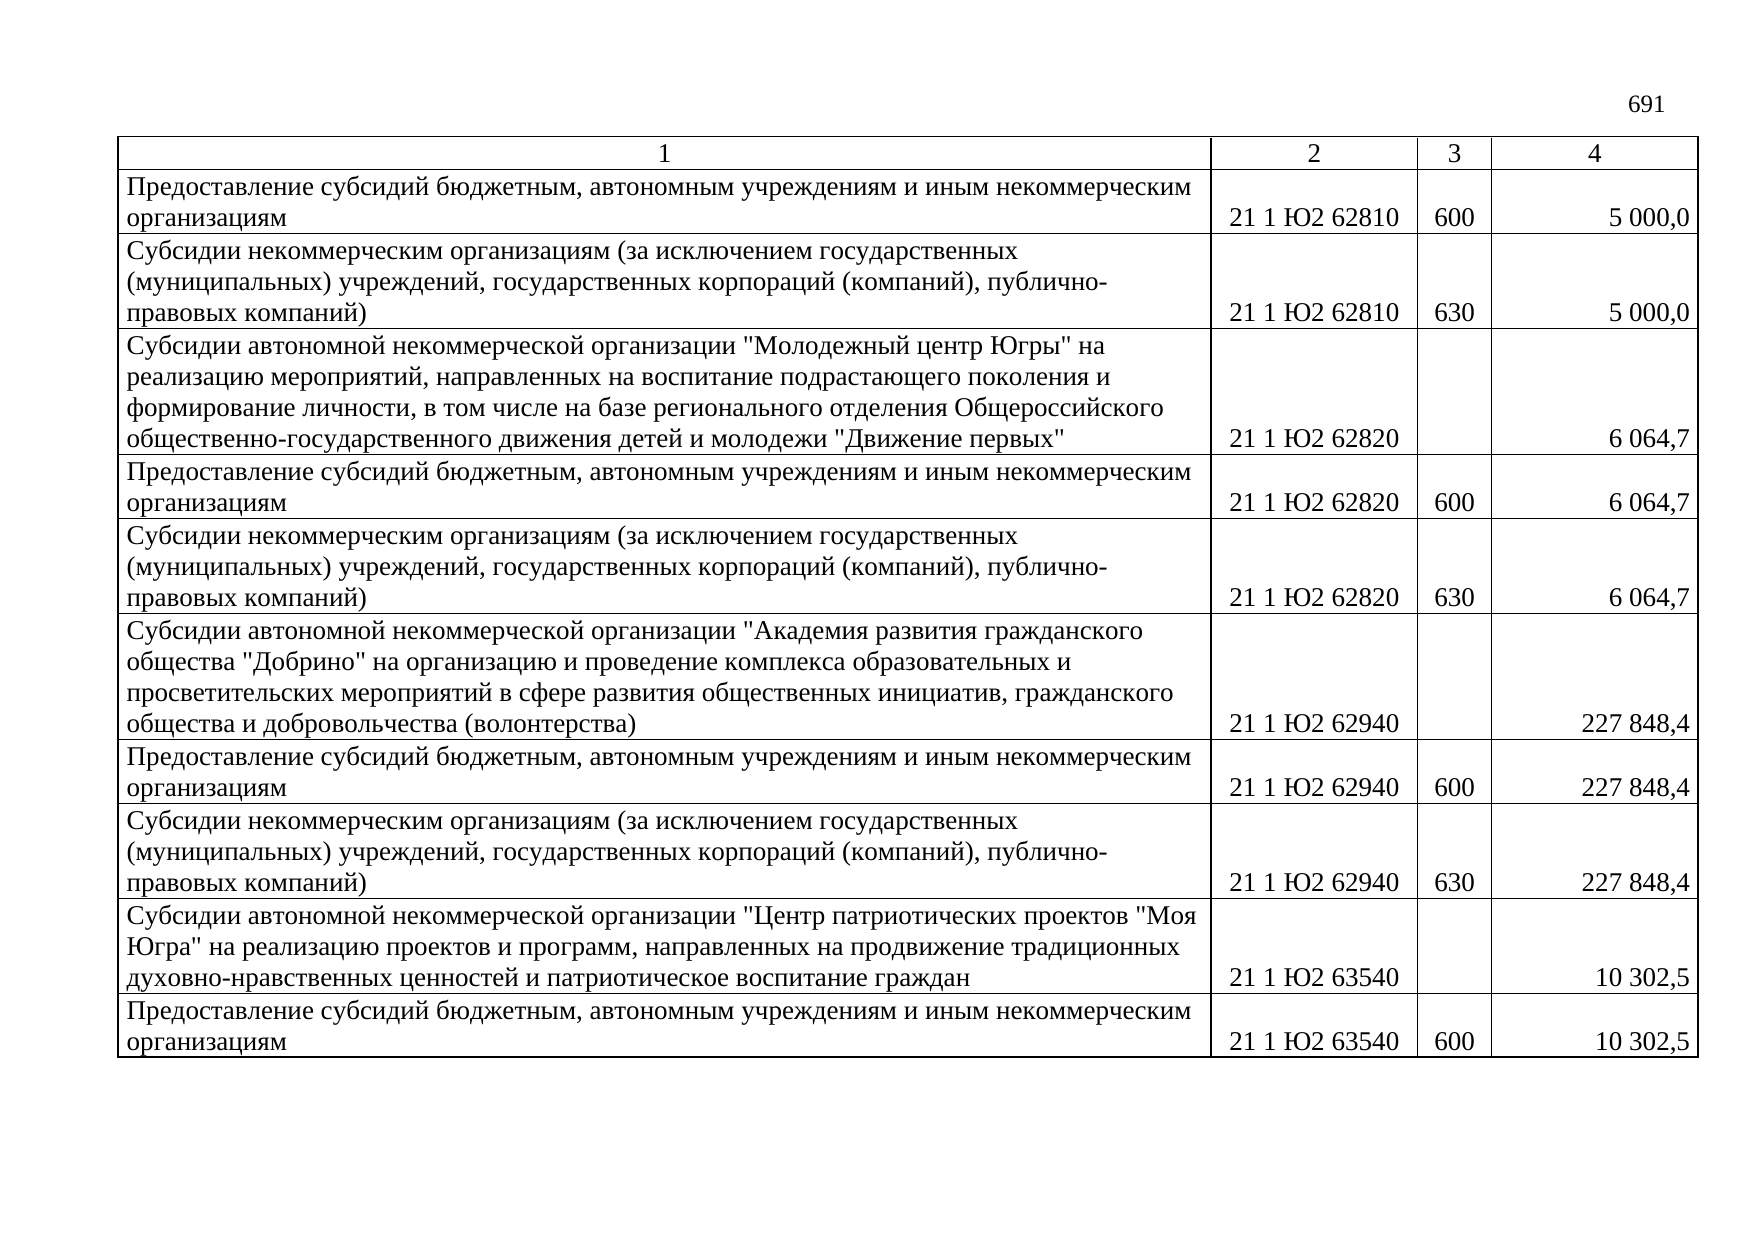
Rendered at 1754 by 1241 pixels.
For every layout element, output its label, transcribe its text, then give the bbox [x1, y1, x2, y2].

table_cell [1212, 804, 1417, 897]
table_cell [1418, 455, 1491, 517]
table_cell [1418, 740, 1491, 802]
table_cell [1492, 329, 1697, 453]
table_header 4 [1492, 137, 1697, 168]
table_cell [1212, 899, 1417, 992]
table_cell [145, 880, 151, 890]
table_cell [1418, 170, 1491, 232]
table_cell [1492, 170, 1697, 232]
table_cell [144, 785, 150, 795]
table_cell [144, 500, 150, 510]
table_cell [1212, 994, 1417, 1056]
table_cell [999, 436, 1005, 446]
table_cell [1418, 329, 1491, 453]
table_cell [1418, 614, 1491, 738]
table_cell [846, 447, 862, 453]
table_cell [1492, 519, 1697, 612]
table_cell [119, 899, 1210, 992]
table_header 3 [1418, 137, 1491, 168]
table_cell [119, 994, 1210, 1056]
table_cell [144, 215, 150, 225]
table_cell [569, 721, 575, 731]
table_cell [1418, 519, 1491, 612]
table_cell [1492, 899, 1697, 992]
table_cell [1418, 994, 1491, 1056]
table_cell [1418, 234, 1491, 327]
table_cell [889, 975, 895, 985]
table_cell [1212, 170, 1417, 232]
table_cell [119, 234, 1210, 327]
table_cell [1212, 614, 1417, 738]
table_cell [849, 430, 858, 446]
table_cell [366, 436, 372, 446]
table_header 1 [119, 137, 1211, 168]
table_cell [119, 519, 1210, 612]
table_header 2 [1212, 137, 1417, 168]
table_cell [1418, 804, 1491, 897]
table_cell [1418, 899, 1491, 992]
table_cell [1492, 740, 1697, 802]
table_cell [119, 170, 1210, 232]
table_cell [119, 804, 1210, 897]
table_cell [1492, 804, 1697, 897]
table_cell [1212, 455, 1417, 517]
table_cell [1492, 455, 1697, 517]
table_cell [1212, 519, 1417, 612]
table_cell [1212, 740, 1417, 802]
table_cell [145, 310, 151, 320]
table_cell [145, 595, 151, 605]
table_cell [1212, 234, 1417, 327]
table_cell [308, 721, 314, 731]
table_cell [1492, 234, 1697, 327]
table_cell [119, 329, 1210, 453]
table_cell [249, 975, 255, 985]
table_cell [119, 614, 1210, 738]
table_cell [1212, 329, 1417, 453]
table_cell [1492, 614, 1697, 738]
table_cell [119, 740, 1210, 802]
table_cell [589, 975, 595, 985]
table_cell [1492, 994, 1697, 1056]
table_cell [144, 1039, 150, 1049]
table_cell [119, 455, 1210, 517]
